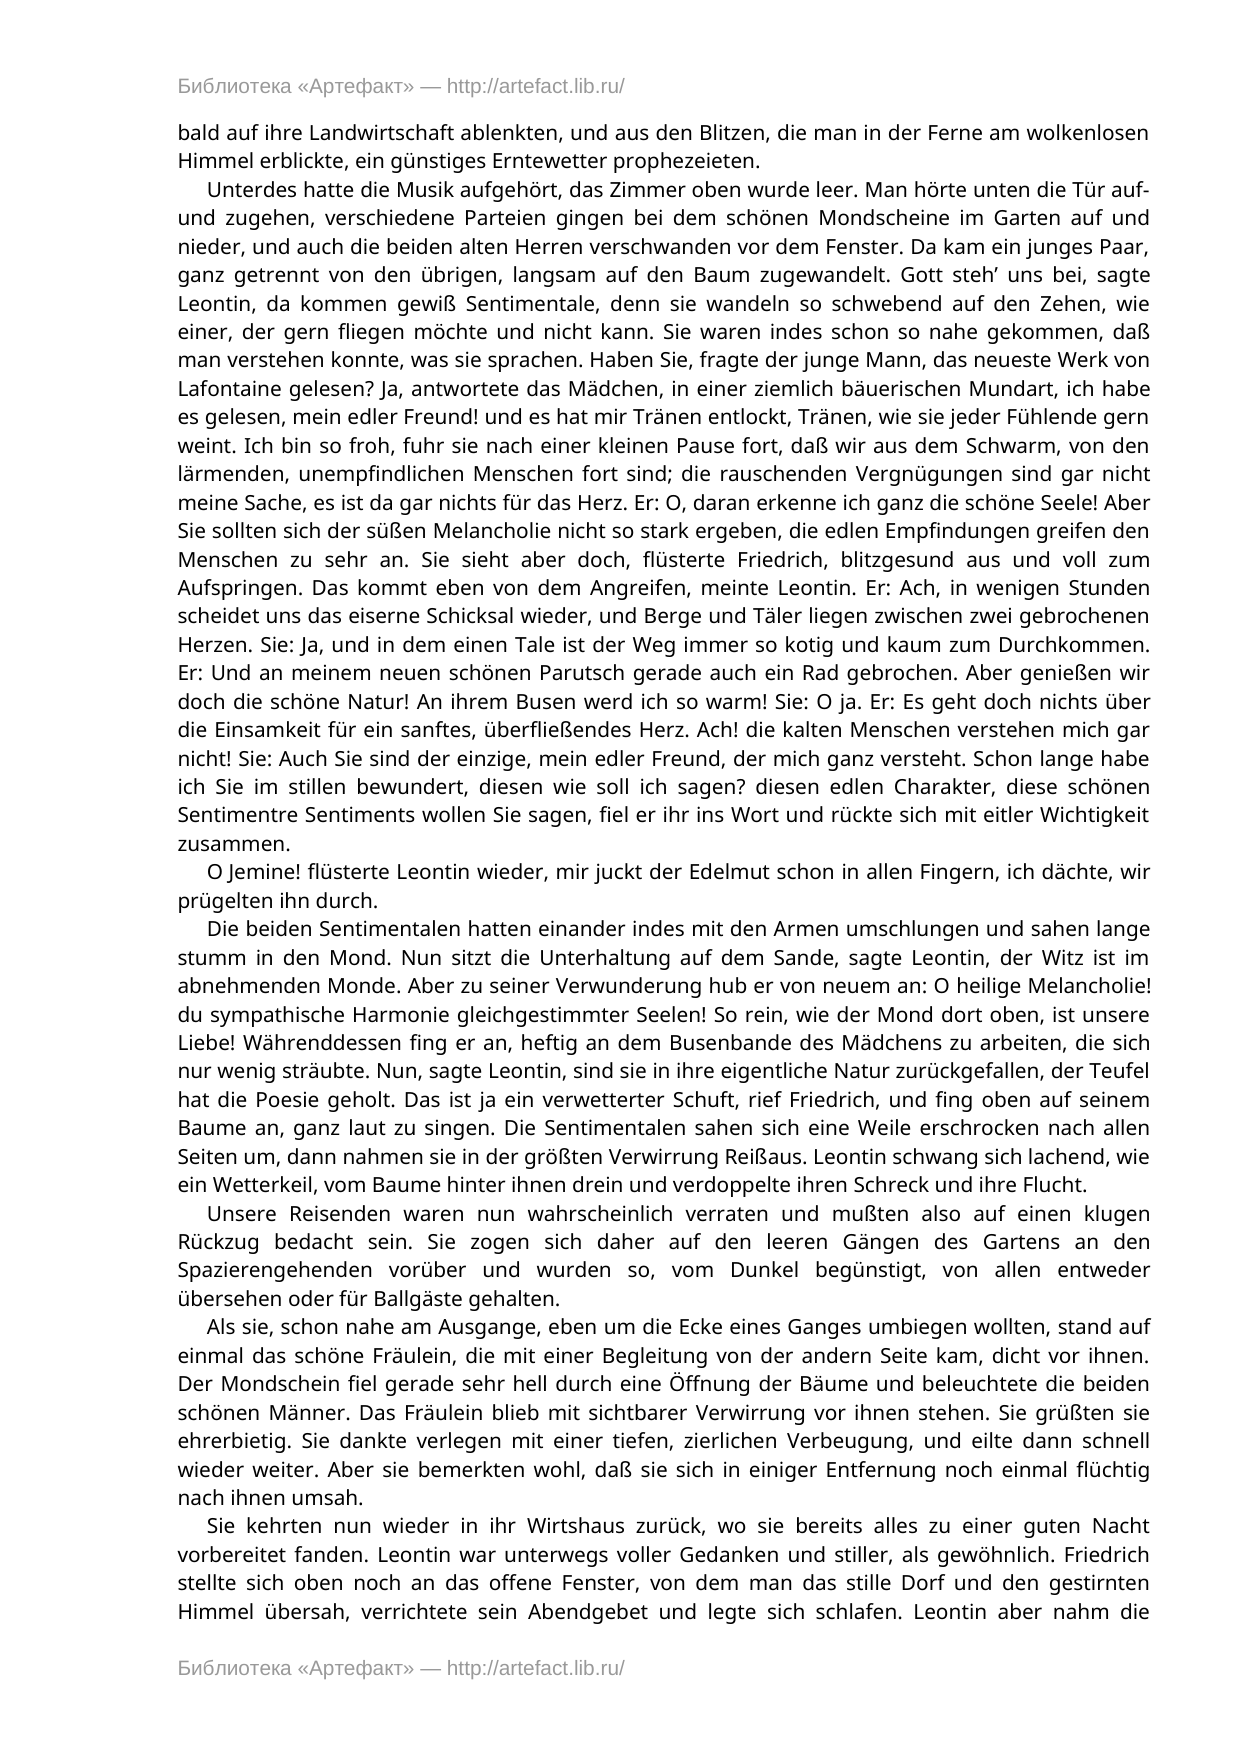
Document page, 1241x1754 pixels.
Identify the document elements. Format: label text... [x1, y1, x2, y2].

text Die beiden Sentimentalen hatten einander indes mit den Armen umschlungen und sahen lange stumm in den Mond. Nun sitzt die Unterhaltung auf dem Sande, sagte Leontin, der Witz ist im abnehmenden Monde. Aber zu seiner Verwunderung hub er von neuem an: O heilige Melancholie! du sympathische Harmonie gleichgestimmter Seelen! So rein, wie der Mond dort oben, ist unsere Liebe! Währenddessen fing er an, heftig an dem Busenbande des Mädchens zu arbeiten, die sich nur wenig sträubte. Nun, sagte Leontin, sind sie in ihre eigentliche Natur zurückgefallen, der Teufel hat die Poesie geholt. Das ist ja ein verwetterter Schuft, rief Friedrich, und fing oben auf seinem Baume an, ganz laut zu singen. Die Sentimentalen sahen sich eine Weile erschrocken nach allen Seiten um, dann nahmen sie in der größten Verwirrung Reißaus. Leontin schwang sich lachend, wie ein Wetterkeil, vom Baume hinter ihnen drein und verdoppelte ihren Schreck und ihre Flucht. [177, 914, 1152, 1199]
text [177, 118, 1152, 175]
text Unterdes hatte die Musik aufgehört, das Zimmer oben wurde leer. Man hörte unten die Tür auf- und zugehen, verschiedene Parteien gingen bei dem schönen Mondscheine im Garten auf und nieder, und auch die beiden alten Herren verschwanden vor dem Fenster. Da kam ein junges Paar, ganz getrennt von den übrigen, langsam auf den Baum zugewandelt. Gott steh’ uns bei, sagte Leontin, da kommen gewiß Sentimentale, denn sie wandeln so schwebend auf den Zehen, wie einer, der gern fliegen möchte und nicht kann. Sie waren indes schon so nahe gekommen, daß man verstehen konnte, was sie sprachen. Haben Sie, fragte der junge Mann, das neueste Werk von Lafontaine gelesen? Ja, antwortete das Mädchen, in einer ziemlich bäuerischen Mundart, ich habe es gelesen, mein edler Freund! und es hat mir Tränen entlockt, Tränen, wie sie jeder Fühlende gern weint. Ich bin so froh, fuhr sie nach einer kleinen Pause fort, daß wir aus dem Schwarm, von den lärmenden, unempfindlichen Menschen fort sind; die rauschenden Vergnügungen sind gar nicht meine Sache, es ist da gar nichts für das Herz. Er: O, daran erkenne ich ganz die schöne Seele! Aber Sie sollten sich der süßen Melancholie nicht so stark ergeben, die edlen Empfindungen greifen den Menschen zu sehr an. Sie sieht aber doch, flüsterte Friedrich, blitzgesund aus und voll zum Aufspringen. Das kommt eben von dem Angreifen, meinte Leontin. Er: Ach, in wenigen Stunden scheidet uns das eiserne Schicksal wieder, und Berge und Täler liegen zwischen zwei gebrochenen Herzen. Sie: Ja, und in dem einen Tale ist der Weg immer so kotig und kaum zum Durchkommen. Er: Und an meinem neuen schönen Parutsch gerade auch ein Rad gebrochen. Aber genießen wir doch die schöne Natur! An ihrem Busen werd ich so warm! Sie: O ja. Er: Es geht doch nichts über die Einsamkeit für ein sanftes, überfließendes Herz. Ach! die kalten Menschen verstehen mich gar nicht! Sie: Auch Sie sind der einzige, mein edler Freund, der mich ganz versteht. Schon lange habe ich Sie im stillen bewundert, diesen wie soll ich sagen? diesen edlen Charakter, diese schönen Sentimentre Sentiments wollen Sie sagen, fiel er ihr ins Wort und rückte sich mit eitler Wichtigkeit zusammen. [177, 175, 1152, 857]
text Unsere Reisenden waren nun wahrscheinlich verraten und mußten also auf einen klugen Rückzug bedacht sein. Sie zogen sich daher auf den leeren Gängen des Gartens an den Spazierengehenden vorüber und wurden so, vom Dunkel begünstigt, von allen entweder übersehen oder für Ballgäste gehalten. [177, 1199, 1152, 1312]
text Als sie, schon nahe am Ausgange, eben um die Ecke eines Ganges umbiegen wollten, stand auf einmal das schöne Fräulein, die mit einer Begleitung von der andern Seite kam, dicht vor ihnen. Der Mondschein fiel gerade sehr hell durch eine Öffnung der Bäume und beleuchtete die beiden schönen Männer. Das Fräulein blieb mit sichtbarer Verwirrung vor ihnen stehen. Sie grüßten sie ehrerbietig. Sie dankte verlegen mit einer tiefen, zierlichen Verbeugung, und eilte dann schnell wieder weiter. Aber sie bemerkten wohl, daß sie sich in einiger Entfernung noch einmal flüchtig nach ihnen umsah. [177, 1312, 1152, 1512]
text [177, 1512, 1152, 1625]
text O Jemine! flüsterte Leontin wieder, mir juckt der Edelmut schon in allen Fingern, ich dächte, wir prügelten ihn durch. [177, 857, 1152, 914]
